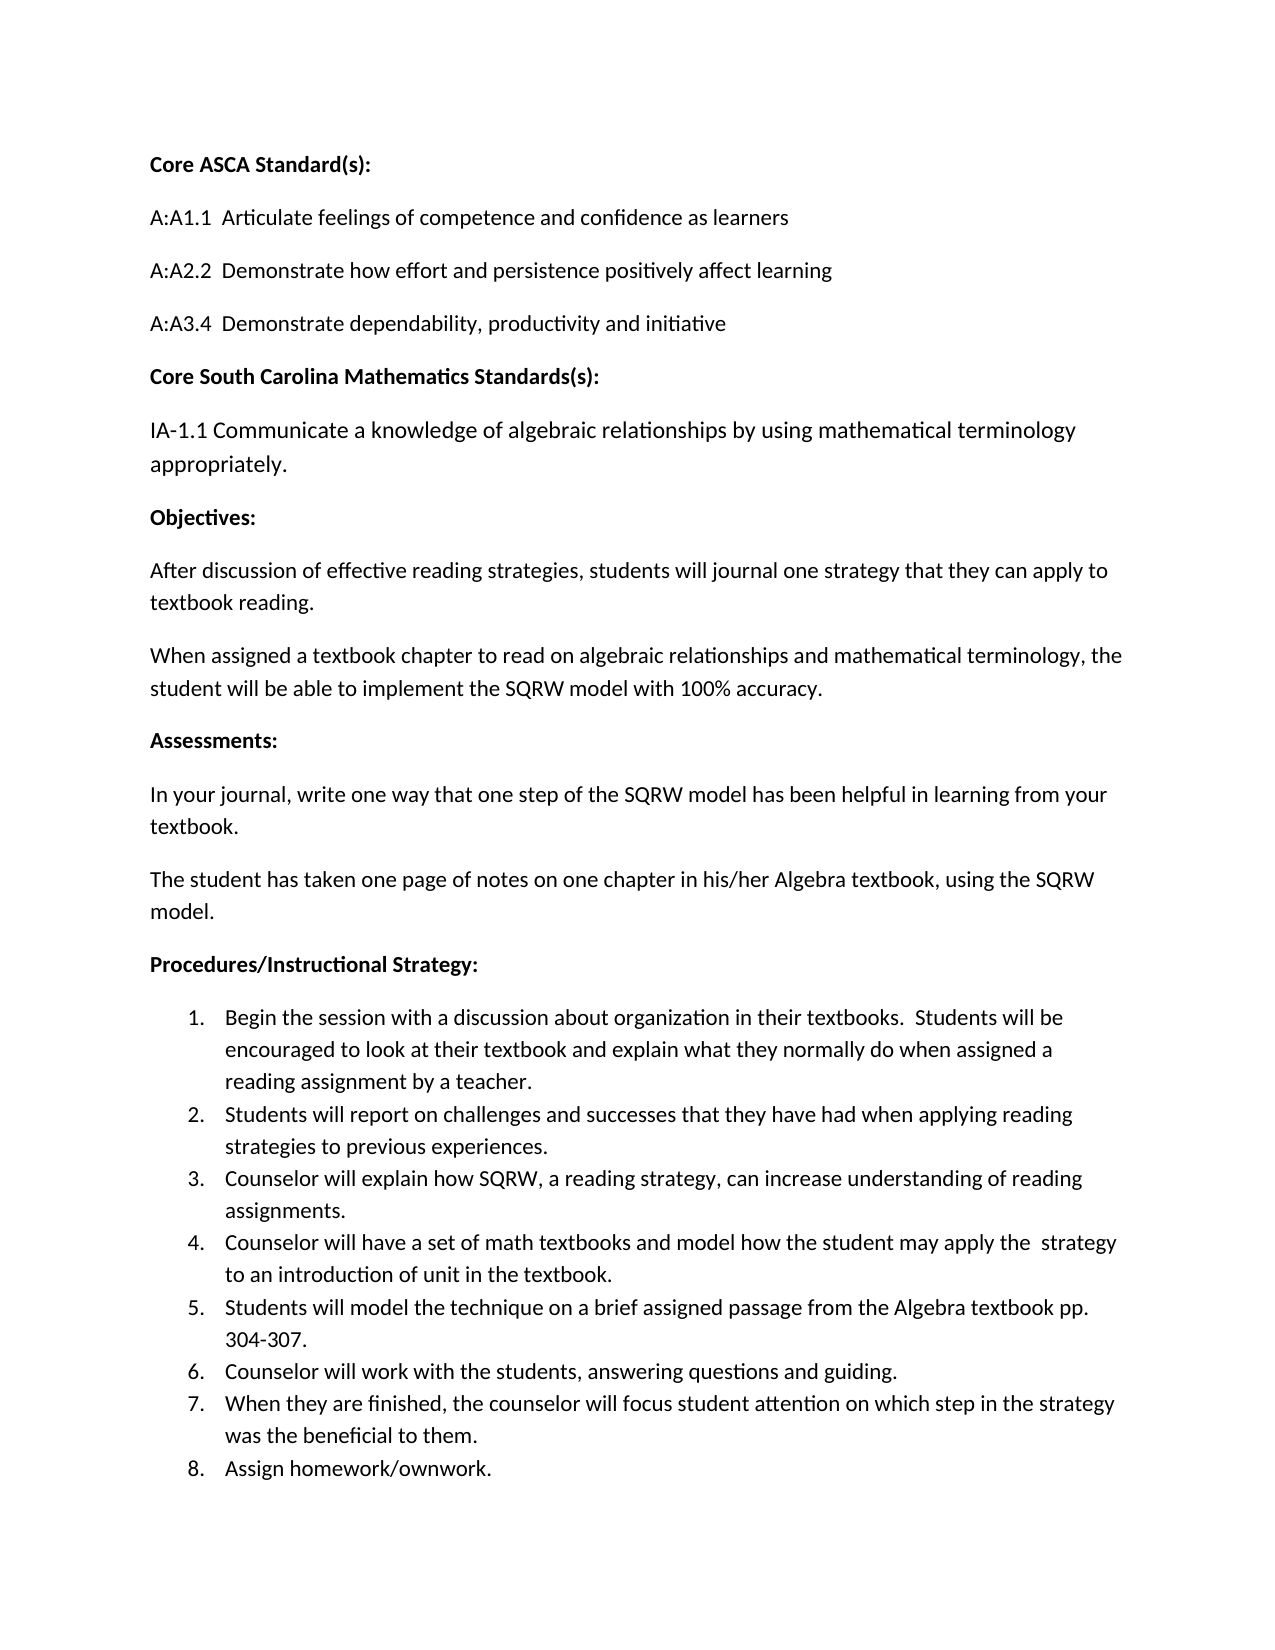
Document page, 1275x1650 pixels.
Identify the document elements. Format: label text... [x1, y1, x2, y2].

list When they are finished, the counselor will focus student attention on which step in the strategy was the beneficial to them. [187, 1389, 1125, 1449]
text After discussion of effective reading strategies, students will journal one strategy that they can apply to textbook reading. [150, 556, 1125, 616]
list Students will model the technique on a brief assigned passage from the Algebra textbook pp. 304-307. [187, 1293, 1125, 1353]
text When assigned a textbook chapter to read on algebraic relationships and mathematical terminology, the student will be able to implement the SQRW model with 100% accuracy. [150, 641, 1125, 702]
text A:A1.1 Articulate feelings of competence and confidence as learners [150, 203, 1125, 231]
text A:A2.2 Demonstrate how effort and persistence positively affect learning [150, 256, 1125, 284]
list Counselor will have a set of math textbooks and model how the student may apply the strategy to an introduction of unit in the textbook. [187, 1228, 1125, 1289]
text A:A3.4 Demonstrate dependability, productivity and initiative [150, 309, 1125, 337]
text Assessments: [150, 727, 1125, 755]
list Students will report on challenges and successes that they have had when applying reading strategies to previous experiences. [187, 1100, 1125, 1160]
text The student has taken one page of notes on one chapter in his/her Algebra textbook, using the SQRW model. [150, 865, 1125, 925]
text Objectives: [150, 503, 1125, 531]
text Procedures/Instructional Strategy: [150, 950, 1125, 978]
text Core South Carolina Mathematics Standards(s): [150, 362, 1125, 390]
text Core ASCA Standard(s): [150, 150, 1125, 178]
list Begin the session with a discussion about organization in their textbooks. Students will be encouraged to look at their textbook and explain what they normally do when assigned a reading assignment by a teacher. [187, 1003, 1125, 1096]
list Counselor will explain how SQRW, a reading strategy, can increase understanding of reading assignments. [187, 1164, 1125, 1224]
text In your journal, write one way that one step of the SQRW model has been helpful in learning from your textbook. [150, 780, 1125, 840]
list Assign homework/ownwork. [187, 1454, 1125, 1482]
list Counselor will work with the students, answering questions and guiding. [187, 1357, 1125, 1385]
text IA-1.1 Communicate a knowledge of algebraic relationships by using mathematical terminology appropriately. [150, 415, 1125, 478]
